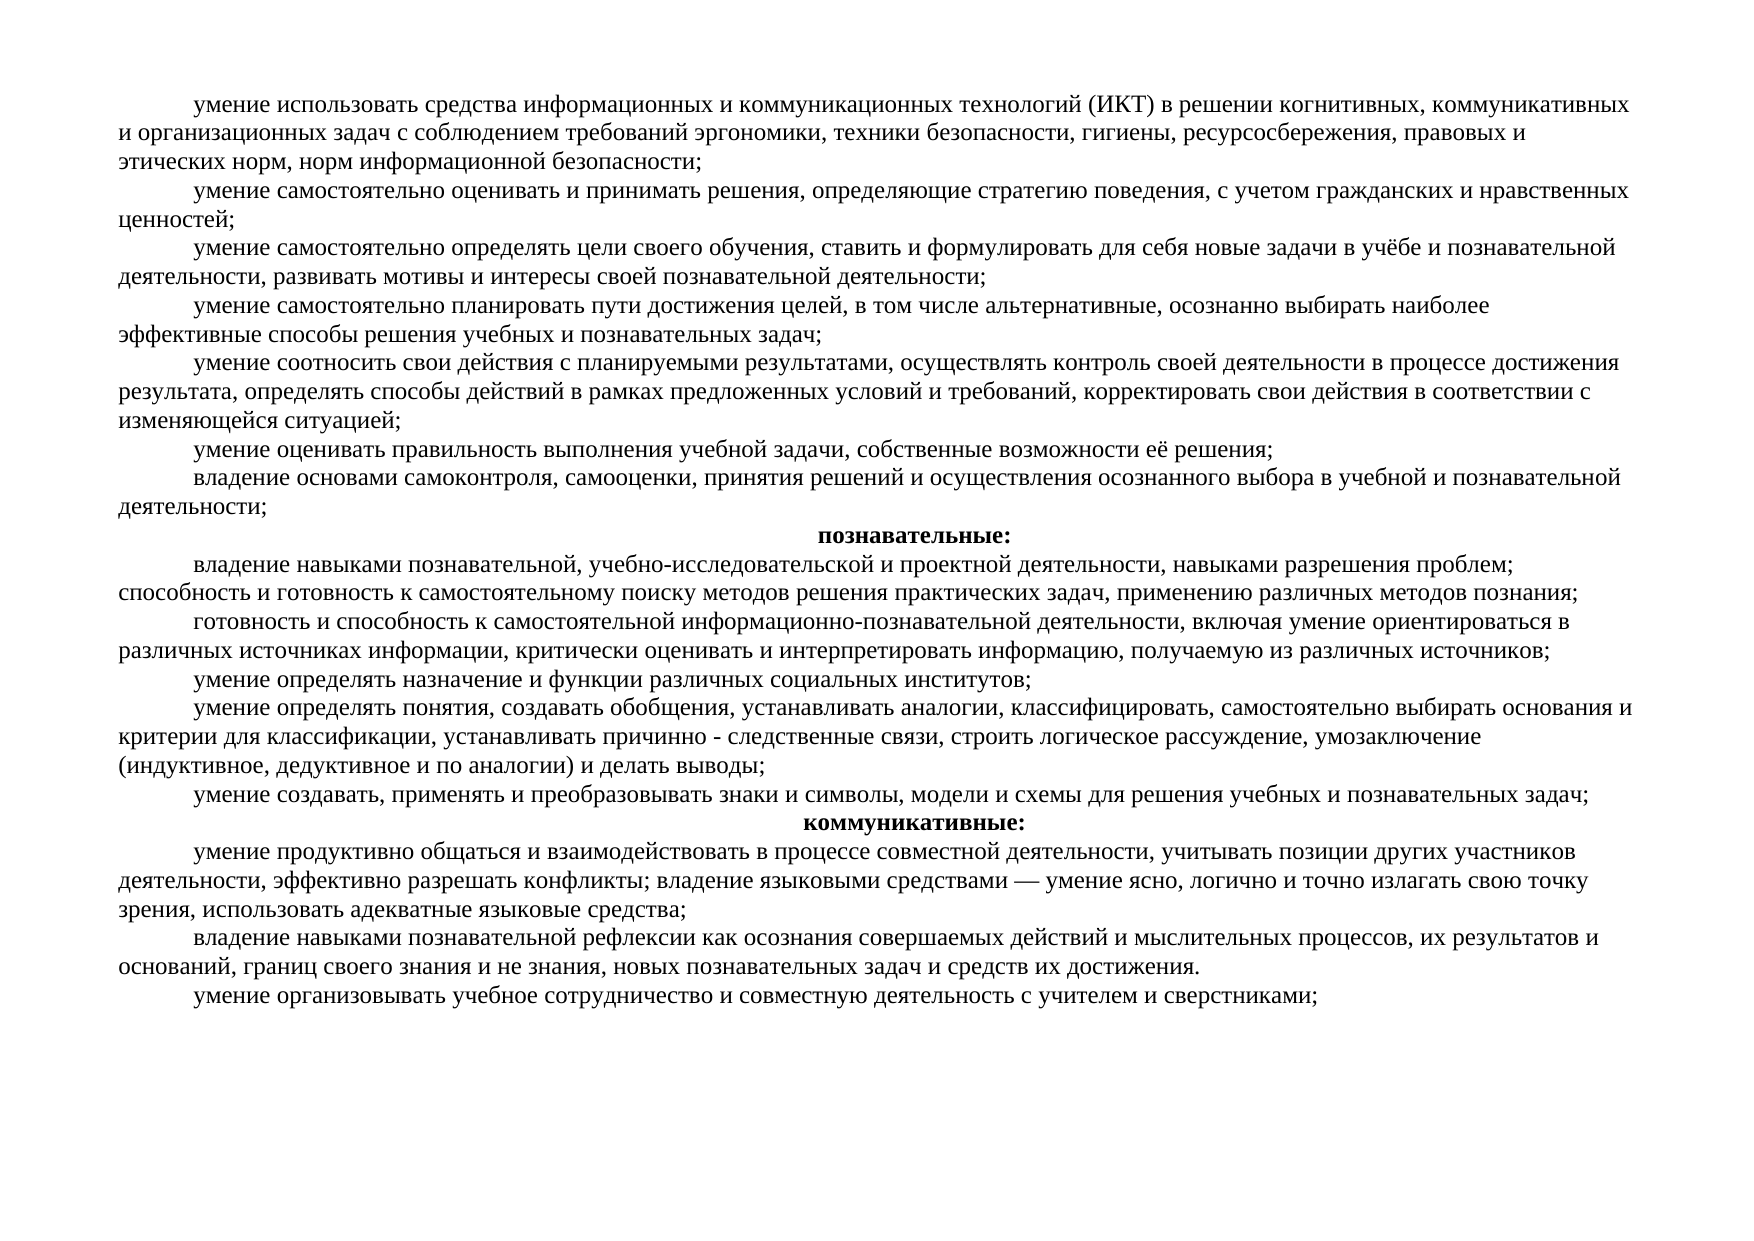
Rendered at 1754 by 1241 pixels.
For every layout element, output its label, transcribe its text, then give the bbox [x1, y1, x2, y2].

text готовность и способность к самостоятельной информационно-познавательной деятельности, включая умение ориентироваться в различных источниках информации, критически оценивать и интерпретировать информацию, получаемую из различных источников; [118, 606, 1636, 664]
text умение определять понятия, создавать обобщения, устанавливать аналогии, классифицировать, самостоятельно выбирать основания и критерии для классификации, устанавливать причинно - следственные связи, строить логическое рассуждение, умозаключение (индуктивное, дедуктивное и по аналогии) и делать выводы; [118, 692, 1636, 779]
text умение организовывать учебное сотрудничество и совместную деятельность с учителем и сверстниками; [118, 980, 1636, 1009]
text умение продуктивно общаться и взаимодействовать в процессе совместной деятельности, учитывать позиции других участников деятельности, эффективно разрешать конфликты; владение языковыми средствами — умение ясно, логично и точно излагать свою точку зрения, использовать адекватные языковые средства; [118, 836, 1636, 922]
text умение самостоятельно планировать пути достижения целей, в том числе альтернативные, осознанно выбирать наиболее эффективные способы решения учебных и познавательных задач; [118, 290, 1636, 347]
text коммуникативные: [118, 807, 1636, 836]
text умение создавать, применять и преобразовывать знаки и символы, модели и схемы для решения учебных и познавательных задач; [118, 779, 1636, 807]
text умение самостоятельно определять цели своего обучения, ставить и формулировать для себя новые задачи в учёбе и познавательной деятельности, развивать мотивы и интересы своей познавательной деятельности; [118, 232, 1636, 290]
text умение определять назначение и функции различных социальных институтов; [118, 664, 1636, 692]
text умение самостоятельно оценивать и принимать решения, определяющие стратегию поведения, с учетом гражданских и нравственных ценностей; [118, 175, 1636, 232]
text умение оценивать правильность выполнения учебной задачи, собственные возможности её решения; [118, 434, 1636, 462]
text умение соотносить свои действия с планируемыми результатами, осуществлять контроль своей деятельности в процессе достижения результата, определять способы действий в рамках предложенных условий и требований, корректировать свои действия в соответствии с изменяющейся ситуацией; [118, 347, 1636, 434]
text умение использовать средства информационных и коммуникационных технологий (ИКТ) в решении когнитивных, коммуникативных и организационных задач с соблюдением требований эргономики, техники безопасности, гигиены, ресурсосбережения, правовых и этических норм, норм информационной безопасности; [118, 89, 1636, 175]
text владение навыками познавательной, учебно-исследовательской и проектной деятельности, навыками разрешения проблем; способность и готовность к самостоятельному поиску методов решения практических задач, применению различных методов познания; [118, 549, 1636, 606]
text владение навыками познавательной рефлексии как осознания совершаемых действий и мыслительных процессов, их результатов и оснований, границ своего знания и не знания, новых познавательных задач и средств их достижения. [118, 922, 1636, 980]
text познавательные: [118, 520, 1636, 549]
text владение основами самоконтроля, самооценки, принятия решений и осуществления осознанного выбора в учебной и познавательной деятельности; [118, 462, 1636, 520]
